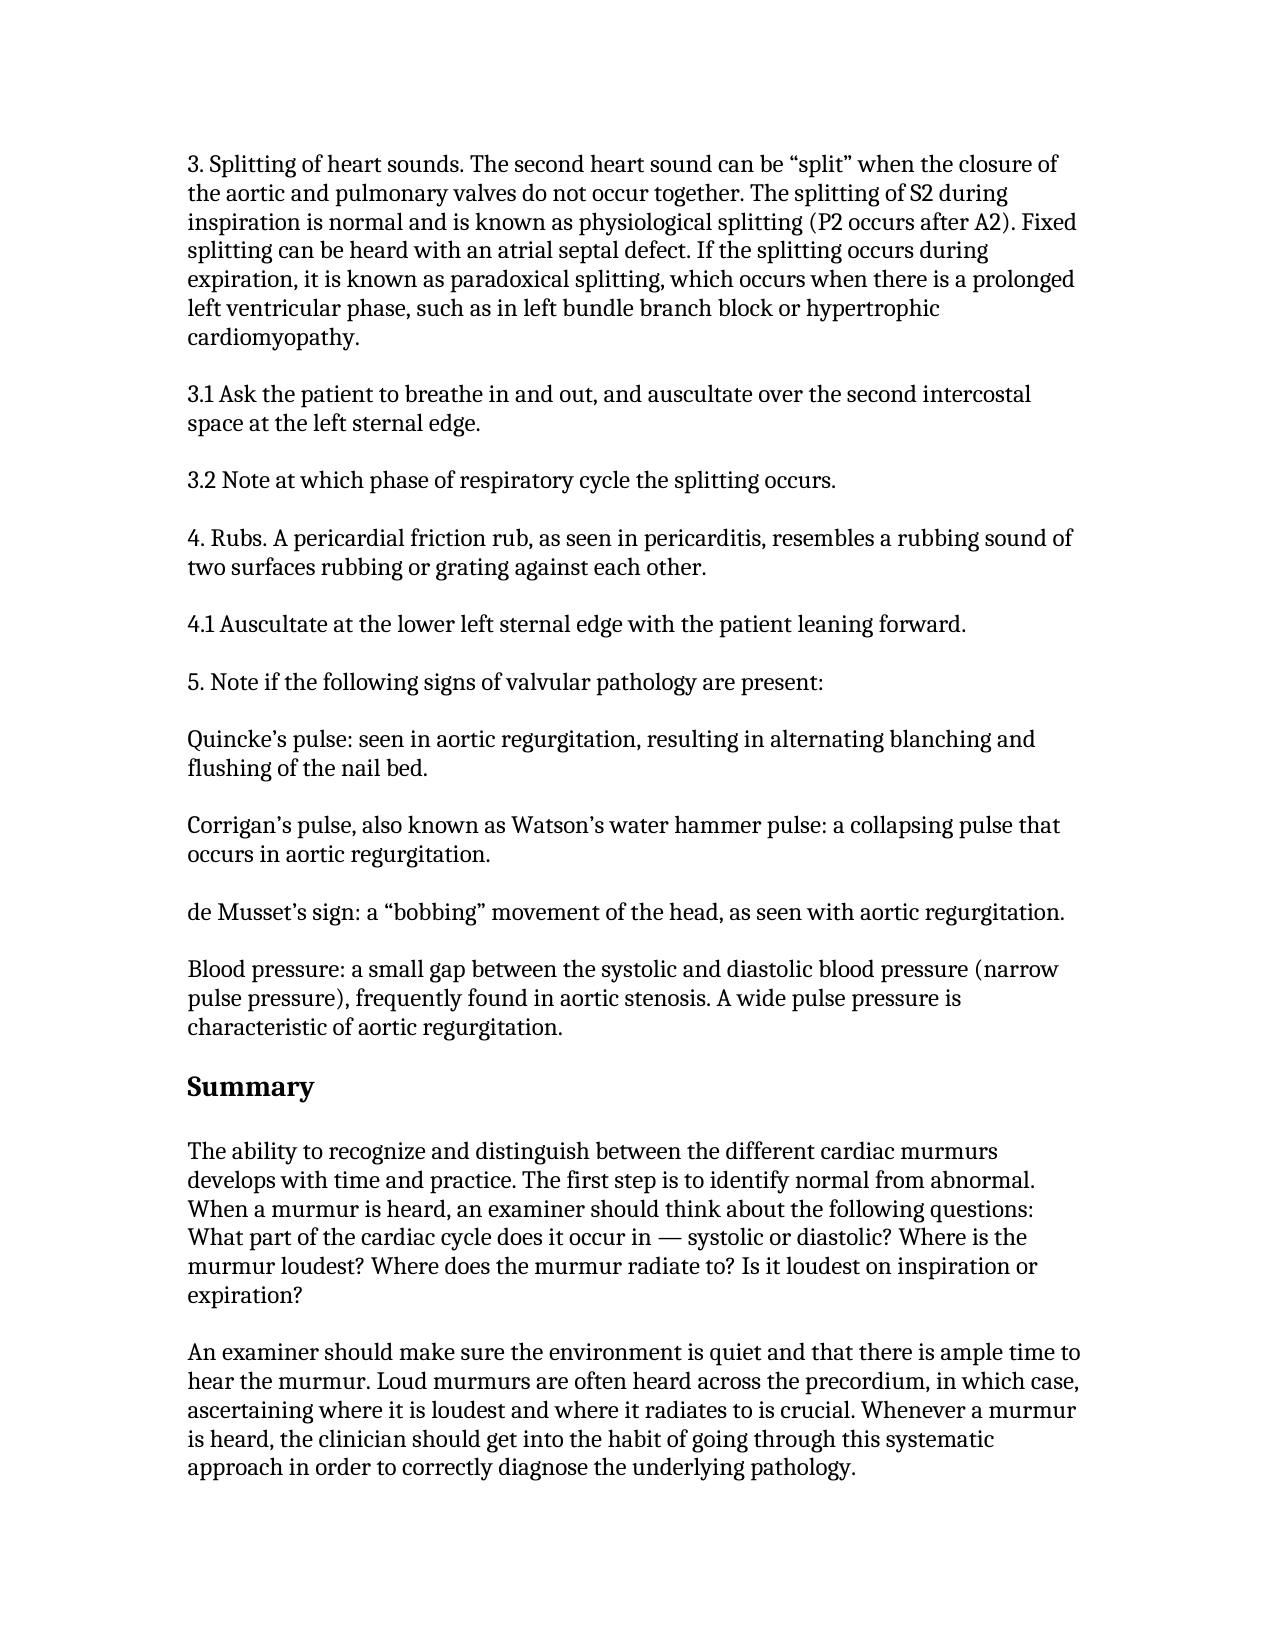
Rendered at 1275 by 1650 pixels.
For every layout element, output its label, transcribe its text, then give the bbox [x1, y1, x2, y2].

text The ability to recognize and distinguish between the different cardiac murmurs develops with time and practice. The first step is to identify normal from abnormal. When a murmur is heard, an examiner should think about the following questions: What part of the cardiac cycle does it occur in — systolic or diastolic? Where is the murmur loudest? Where does the murmur radiate to? Is it loudest on inspiration or expiration? [187, 1137, 1087, 1309]
text 5. Note if the following signs of valvular pathology are present: [187, 667, 1087, 696]
text Corrigan’s pulse, also known as Watson’s water hammer pulse: a collapsing pulse that occurs in aortic regurgitation. [187, 811, 1087, 869]
text Summary [187, 1070, 1087, 1103]
text 4. Rubs. A pericardial friction rub, as seen in pericarditis, resembles a rubbing sound of two surfaces rubbing or grating against each other. [187, 524, 1087, 581]
text An examiner should make sure the environment is quiet and that there is ample time to hear the murmur. Loud murmurs are often heard across the precordium, in which case, ascertaining where it is loudest and where it radiates to is crucial. Whenever a murmur is heard, the clinician should get into the habit of going through this systematic approach in order to correctly diagnose the underlying pathology. [187, 1338, 1087, 1482]
text Quincke’s pulse: seen in aortic regurgitation, resulting in alternating blanching and flushing of the nail bed. [187, 725, 1087, 782]
text 3.2 Note at which phase of respiratory cycle the splitting occurs. [187, 466, 1087, 495]
text 3.1 Ask the patient to breathe in and out, and auscultate over the second intercostal space at the left sternal edge. [187, 380, 1087, 437]
text de Musset’s sign: a “bobbing” movement of the head, as seen with aortic regurgitation. [187, 897, 1087, 926]
text 3. Splitting of heart sounds. The second heart sound can be “split” when the closure of the aortic and pulmonary valves do not occur together. The splitting of S2 during inspiration is normal and is known as physiological splitting (P2 occurs after A2). Fixed splitting can be heard with an atrial septal defect. If the splitting occurs during expiration, it is known as paradoxical splitting, which occurs when there is a prolonged left ventricular phase, such as in left bundle branch block or hypertrophic cardiomyopathy. [187, 150, 1087, 351]
text Blood pressure: a small gap between the systolic and diastolic blood pressure (narrow pulse pressure), frequently found in aortic stenosis. A wide pulse pressure is characteristic of aortic regurgitation. [187, 955, 1087, 1041]
text 4.1 Auscultate at the lower left sternal edge with the patient leaning forward. [187, 610, 1087, 639]
